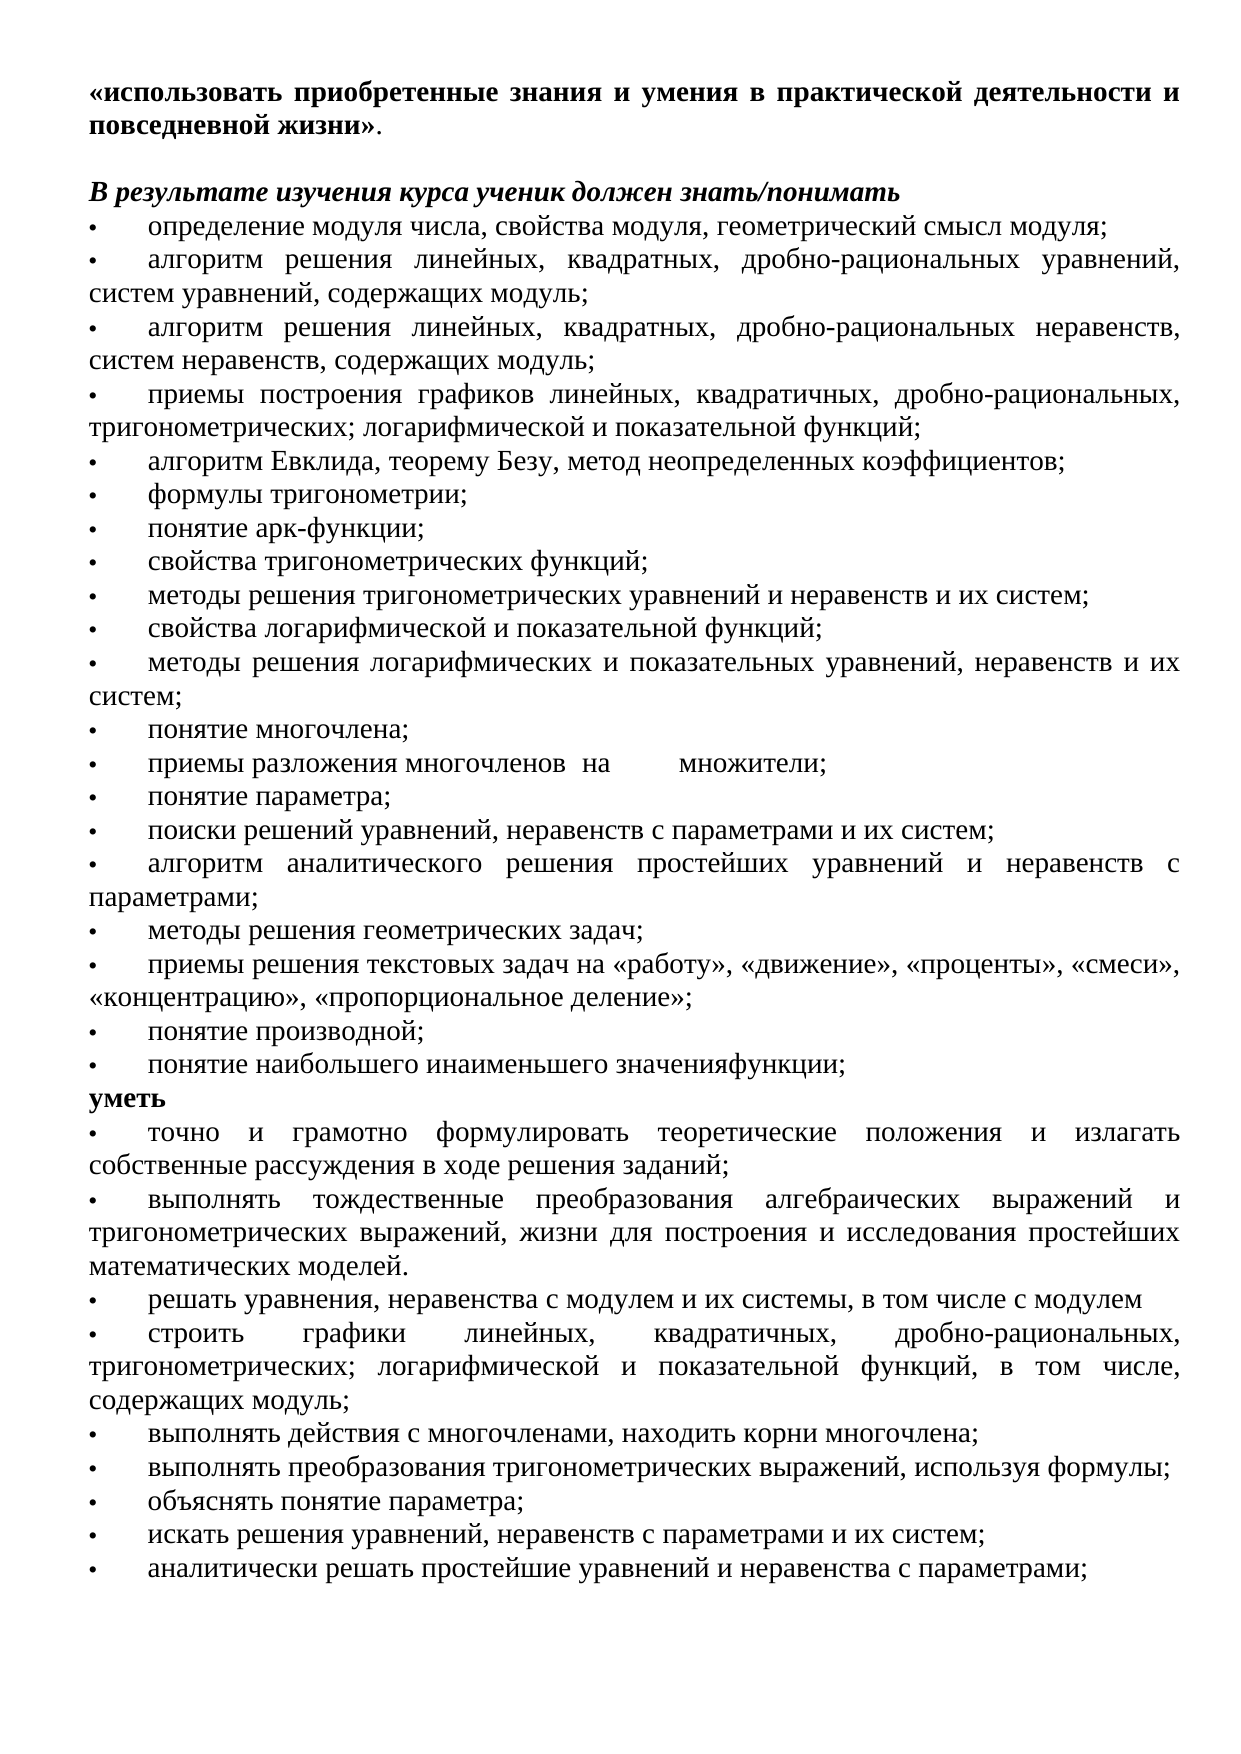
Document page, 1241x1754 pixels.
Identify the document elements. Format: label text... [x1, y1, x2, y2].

list понятие арк-функции; [89, 510, 1181, 543]
list объяснять понятие параметра; [89, 1483, 1181, 1516]
list алгоритм решения линейных, квадратных, дробно-рациональных неравенств, систем неравенств, содержащих модуль; [89, 309, 1181, 376]
list свойства тригонометрических функций; [89, 543, 1181, 577]
list алгоритм решения линейных, квадратных, дробно-рациональных уравнений, систем уравнений, содержащих модуль; [89, 242, 1181, 309]
list решать уравнения, неравенства с модулем и их системы, в том числе с модулем [89, 1281, 1181, 1315]
list алгоритм аналитического решения простейших уравнений и неравенств с параметрами; [89, 845, 1181, 912]
list выполнять тождественные преобразования алгебраических выражений и тригонометрических выражений, жизни для построения и исследования простейших математических моделей. [89, 1181, 1181, 1281]
list строить графики линейных, квадратичных, дробно-рациональных, тригонометрических; логарифмической и показательной функций, в том числе, содержащих модуль; [89, 1315, 1181, 1416]
list понятие наибольшего и наименьшего значения функции; [89, 1047, 1181, 1080]
list методы решения логарифмических и показательных уравнений, неравенств и их систем; [89, 644, 1181, 711]
list методы решения геометрических задач; [89, 912, 1181, 946]
list определение модуля числа, свойства модуля, геометрический смысл модуля; [89, 208, 1181, 242]
list поиски решений уравнений, неравенств с параметрами и их систем; [89, 812, 1181, 845]
list приемы разложения многочленов на множители; [89, 745, 1181, 778]
list выполнять преобразования тригонометрических выражений, используя формулы; [89, 1449, 1181, 1483]
list понятие производной; [89, 1013, 1181, 1047]
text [89, 107, 1181, 141]
list приемы решения текстовых задач на «работу», «движение», «проценты», «смеси», «концентрацию», «пропорциональное деление»; [89, 946, 1181, 1013]
list методы решения тригонометрических уравнений и неравенств и их систем; [89, 577, 1181, 611]
list алгоритм Евклида, теорему Безу, метод неопределенных коэффициентов; [89, 443, 1181, 476]
list аналитически решать простейшие уравнений и неравенства с параметрами; [89, 1550, 1181, 1583]
list понятие многочлена; [89, 711, 1181, 745]
list формулы тригонометрии; [89, 476, 1181, 510]
list свойства логарифмической и показательной функций; [89, 611, 1181, 644]
list выполнять действия с многочленами, находить корни многочлена; [89, 1416, 1181, 1449]
list приемы построения графиков линейных, квадратичных, дробно-рациональных, тригонометрических; логарифмической и показательной функций; [89, 376, 1181, 443]
list точно и грамотно формулировать теоретические положения и излагать собственные рассуждения в ходе решения заданий; [89, 1114, 1181, 1181]
text уметь [89, 1080, 1181, 1114]
list искать решения уравнений, неравенств с параметрами и их систем; [89, 1516, 1181, 1550]
list понятие параметра; [89, 778, 1181, 812]
text В результате изучения курса ученик должен знать/понимать [89, 174, 1181, 208]
